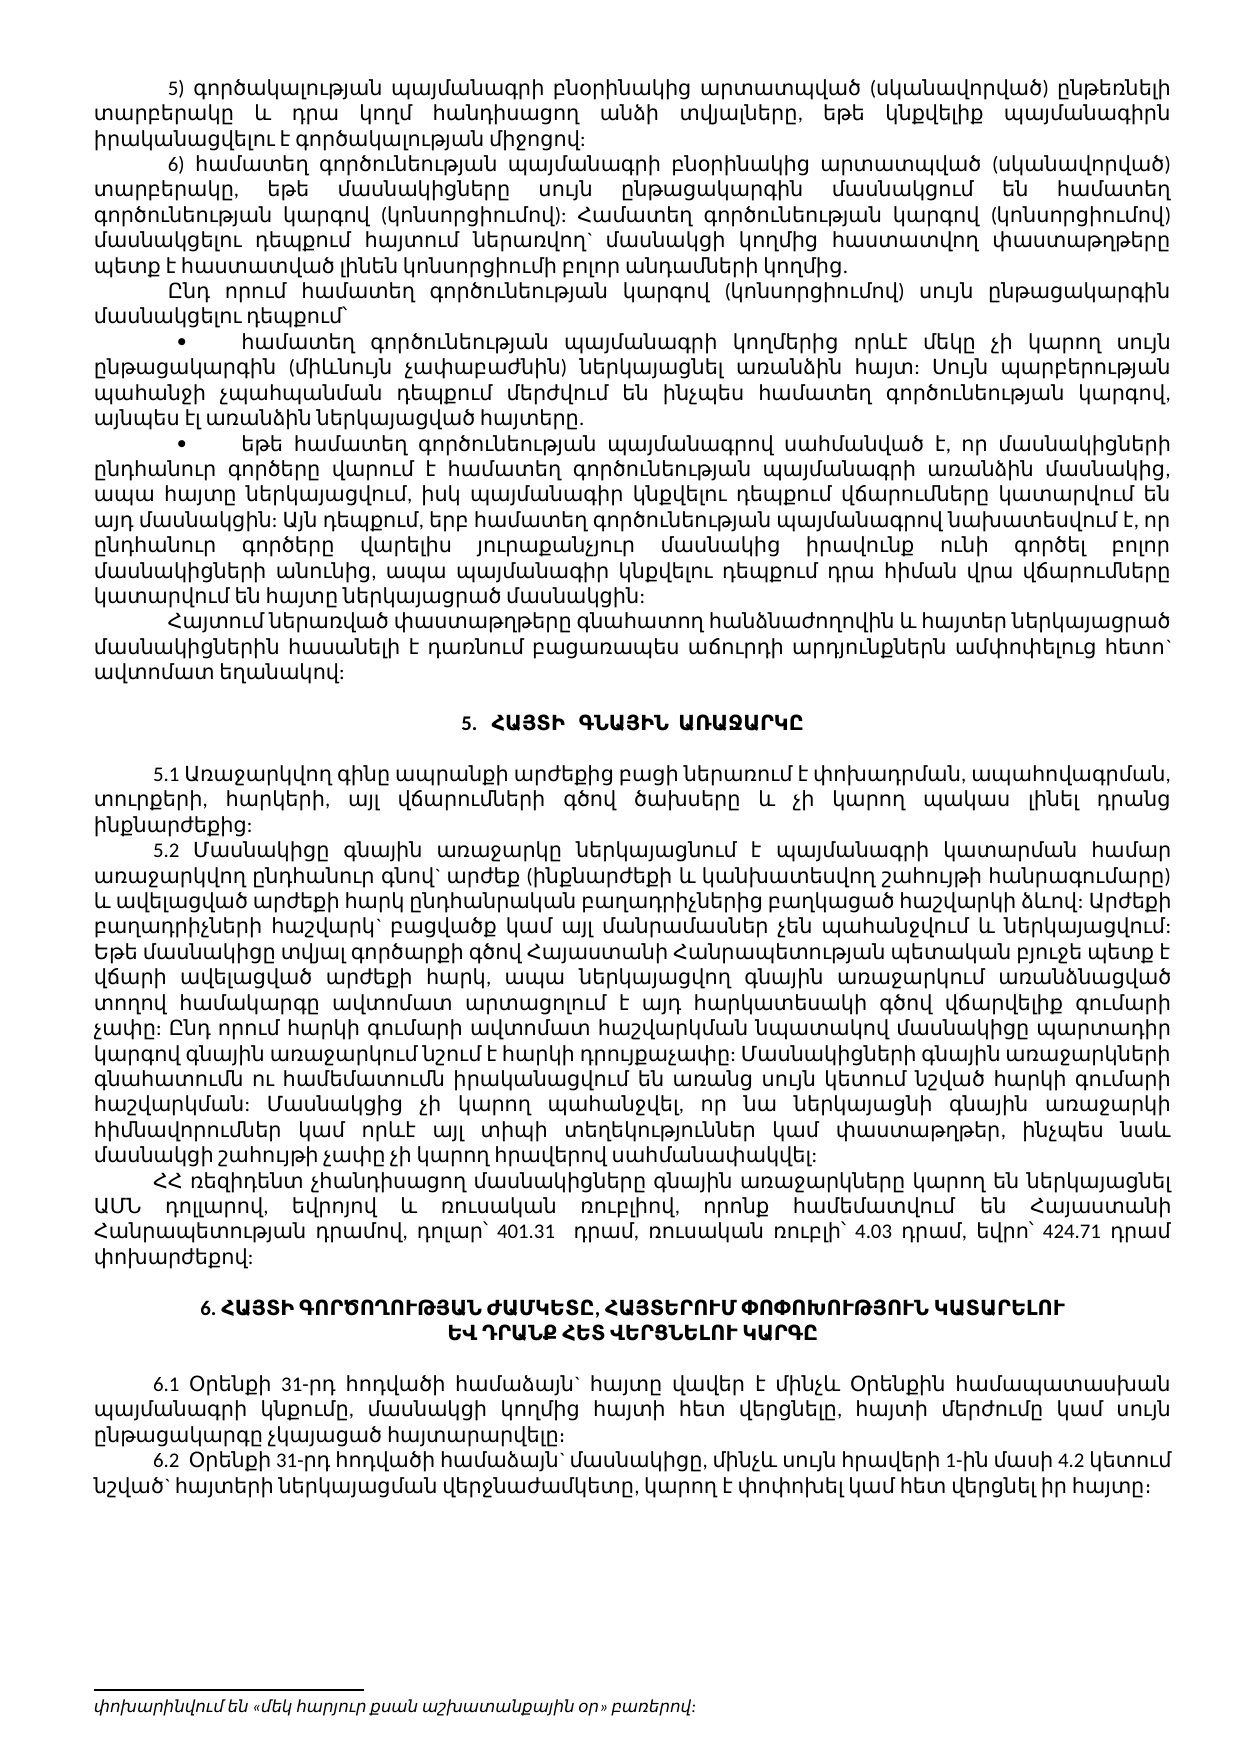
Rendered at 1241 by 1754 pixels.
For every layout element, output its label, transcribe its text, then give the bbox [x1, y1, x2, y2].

text 6.1 Օրենքի 31-րդ հոդվածի համաձայն` հայտը վավեր է մինչև Օրենքին համապատասխան պայմանագրի կնքումը, մասնակցի կողմից հայտի հետ վերցնելը, հայտի մերժումը կամ սույն ընթացակարգը չկայացած հայտարարվելը։ [94, 1371, 1171, 1447]
text 6) համատեղ գործունեության պայմանագրի բնօրինակից արտատպված (սկանավորված) տարբերակը, եթե մասնակիցները սույն ընթացակարգին մասնակցում են համատեղ գործունեության կարգով (կոնսորցիումով): Համատեղ գործունեության կարգով (կոնսորցիումով) մասնակցելու դեպքում հայտում ներառվող` մասնակցի կողմից հաստատվող փաստաթղթերը պետք է հաստատված լինեն կոնսորցիումի բոլոր անդամների կողմից. [94, 151, 1171, 278]
text ՀՀ ռեզիդենտ չհանդիսացող մասնակիցները գնային առաջարկները կարող են ներկայացնել ԱՄՆ դոլլարով, եվրոյով և ռուսական ռուբլիով, որոնք համեմատվում են Հայաստանի Հանրապետության դրամով, դոլար՝ 401.31 դրամ, ռուսական ռուբլի՝ 4.03 դրամ, եվրո՝ 424.71 դրամ փոխարժեքով: [94, 1168, 1171, 1269]
text ԵՎ ԴՐԱՆՔ ՀԵՏ ՎԵՐՑՆԵԼՈՒ ԿԱՐԳԸ [94, 1320, 1171, 1346]
text Հայտում ներառված փաստաթղթերը գնահատող հանձնաժողովին և հայտեր ներկայացրած մասնակիցներին հասանելի է դառնում բացառապես աճուրդի արդյունքներն ամփոփելուց հետո` ավտոմատ եղանակով: [94, 609, 1171, 685]
text 6.2 Օրենքի 31-րդ հոդվածի համաձայն` մասնակիցը, մինչև սույն հրավերի 1-ին մասի 4.2 կետում նշված` հայտերի ներկայացման վերջնաժամկետը, կարող է փոփոխել կամ հետ վերցնել իր հայտը։ [94, 1447, 1171, 1498]
text Ընդ որում համատեղ գործունեության կարգով (կոնսորցիումով) սույն ընթացակարգին մասնակցելու դեպքում՝ [94, 278, 1171, 329]
text 5. ՀԱՅՏԻ ԳՆԱՅԻՆ ԱՌԱՋԱՐԿԸ [94, 710, 1171, 736]
text 6. ՀԱՅՏԻ ԳՈՐԾՈՂՈՒԹՅԱՆ ԺԱՄԿԵՏԸ, ՀԱՅՏԵՐՈՒՄ ՓՈՓՈԽՈՒԹՅՈՒՆ ԿԱՏԱՐԵԼՈՒ [94, 1295, 1171, 1320]
text 5.1 Առաջարկվող գինը ապրանքի արժեքից բացի ներառում է փոխադրման, ապահովագրման, տուրքերի, հարկերի, այլ վճարումների գծով ծախսերը և չի կարող պակաս լինել դրանց ինքնարժեքից: [94, 761, 1171, 837]
list համատեղ գործունեության պայմանագրի կողմերից որևէ մեկը չի կարող սույն ընթացակարգին (միևնույն չափաբաժնին) ներկայացնել առանձին հայտ: Սույն պարբերության պահանջի չպահպանման դեպքում մերժվում են ինչպես համատեղ գործունեության կարգով, այնպես էլ առանձին ներկայացված հայտերը. [94, 329, 1171, 431]
text 5.2 Մասնակիցը գնային առաջարկը ներկայացնում է պայմանագրի կատարման համար առաջարկվող ընդհանուր գնով` արժեք (ինքնարժեքի և կանխատեսվող շահույթի հանրագումարը) և ավելացված արժեքի հարկ ընդհանրական բաղադրիչներից բաղկացած հաշվարկի ձևով: Արժեքի բաղադրիչների հաշվարկ` բացվածք կամ այլ մանրամասներ չեն պահանջվում և ներկայացվում: Եթե մասնակիցը տվյալ գործարքի գծով Հայաստանի Հանրապետության պետական բյուջե պետք է վճարի ավելացված արժեքի հարկ, ապա ներկայացվող գնային առաջարկում առանձնացված տողով համակարգը ավտոմատ արտացոլում է այդ հարկատեսակի գծով վճարվելիք գումարի չափը: Ընդ որում հարկի գումարի ավտոմատ հաշվարկման նպատակով մասնակիցը պարտադիր կարգով գնային առաջարկում նշում է հարկի դրույքաչափը: Մասնակիցների գնային առաջարկների գնահատումն ու համեմատումն իրականացվում են առանց սույն կետում նշված հարկի գումարի հաշվարկման: Մասնակցից չի կարող պահանջվել, որ նա ներկայացնի գնային առաջարկի հիմնավորումներ կամ որևէ այլ տիպի տեղեկություններ կամ փաստաթղթեր, ինչպես նաև մասնակցի շահույթի չափը չի կարող հրավերով սահմանափակվել: [94, 837, 1171, 1168]
text 5) գործակալության պայմանագրի բնօրինակից արտատպված (սկանավորված) ընթեռնելի տարբերակը և դրա կողմ հանդիսացող անձի տվյալները, եթե կնքվելիք պայմանագիրն իրականացվելու է գործակալության միջոցով: [94, 75, 1171, 151]
list եթե համատեղ գործունեության պայմանագրով սահմանված է, որ մասնակիցների ընդհանուր գործերը վարում է համատեղ գործունեության պայմանագրի առանձին մասնակից, ապա հայտը ներկայացվում, իսկ պայմանագիր կնքվելու դեպքում վճարումները կատարվում են այդ մասնակցին: Այն դեպքում, երբ համատեղ գործունեության պայմանագրով նախատեսվում է, որ ընդհանուր գործերը վարելիս յուրաքանչյուր մասնակից իրավունք ունի գործել բոլոր մասնակիցների անունից, ապա պայմանագիր կնքվելու դեպքում դրա հիման վրա վճարումները կատարվում են հայտը ներկայացրած մասնակցին: [94, 431, 1171, 609]
